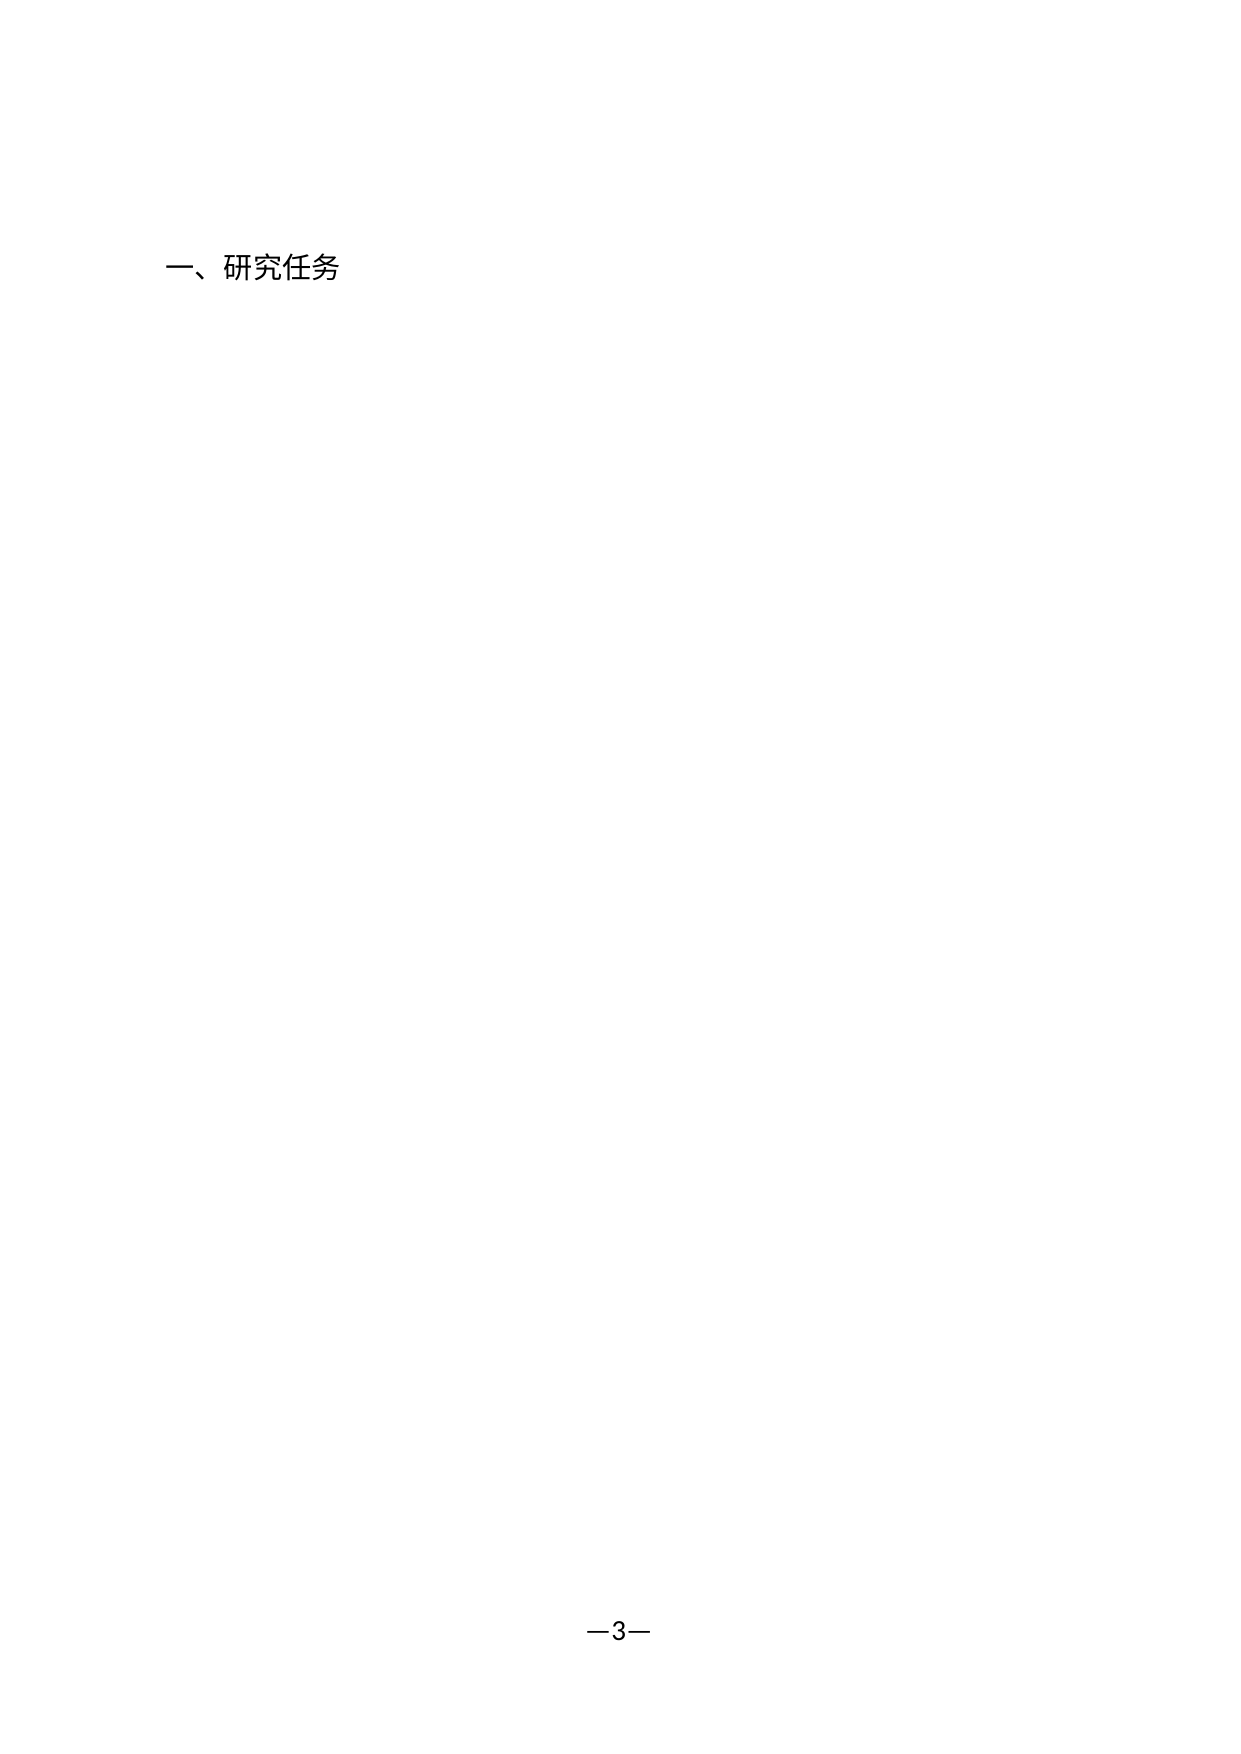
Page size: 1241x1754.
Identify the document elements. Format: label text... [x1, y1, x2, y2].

text 一、研究任务 [165, 233, 1087, 298]
